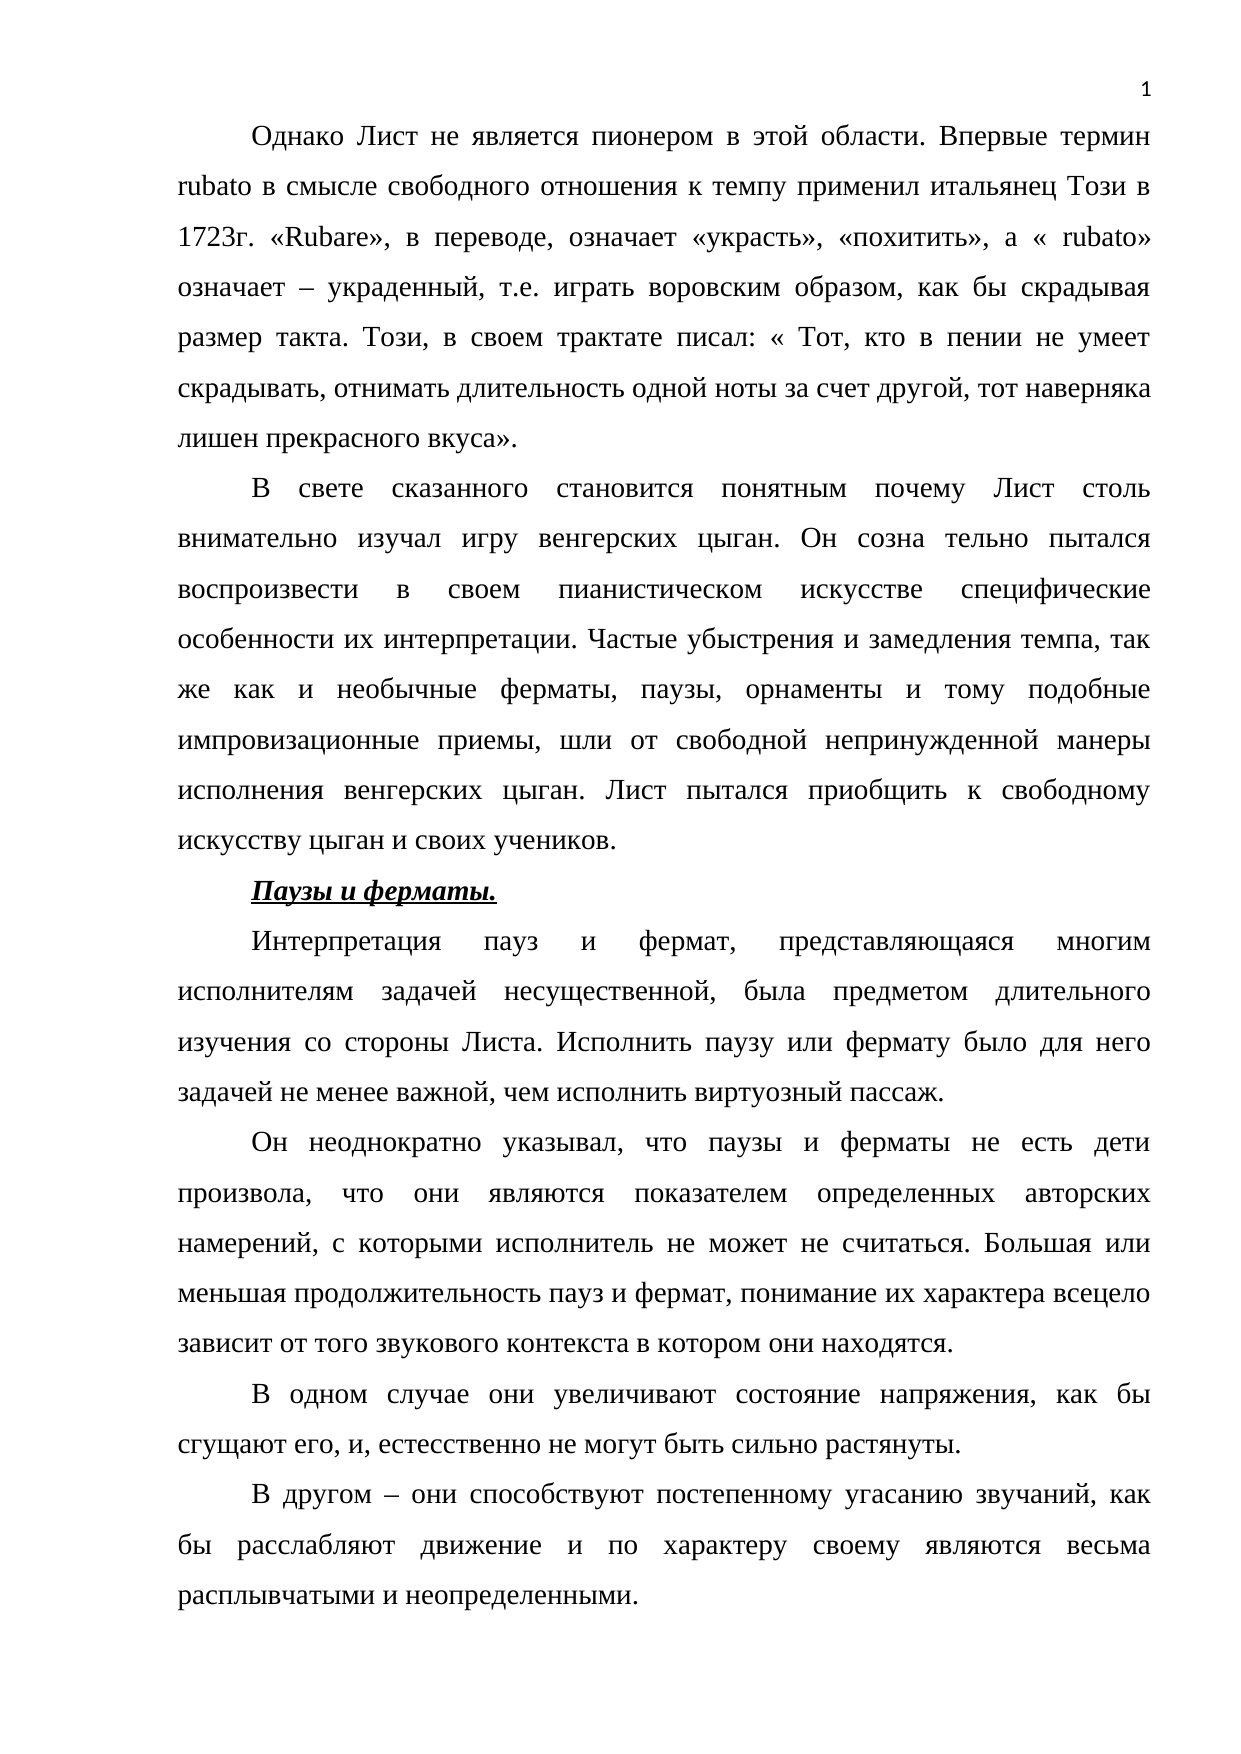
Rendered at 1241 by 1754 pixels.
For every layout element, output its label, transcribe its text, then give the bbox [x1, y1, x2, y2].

text Однако Лист не является пионером в этой области. Впервые термин rubato в смысле свободного отношения к темпу применил итальянец Този в 1723г. «Rubare», в переводе, означает «украсть», «похитить», а « rubato» означает – украденный, т.е. играть воровским образом, как бы скрадывая размер такта. Този, в своем трактате писал: « Тот, кто в пении не умеет скрадывать, отнимать длительность одной ноты за счет другой, тот наверняка лишен прекрасного вкуса». [177, 118, 1152, 453]
text Интерпретация пауз и фермат, представляющаяся многим исполнителям задачей несущественной, была предметом длительного изучения со стороны Листа. Исполнить паузу или фермату было для него задачей не менее важной, чем исполнить виртуозный пассаж. [177, 923, 1152, 1108]
text В одном случае они увеличивают состояние напряжения, как бы сгущают его, и, естесственно не могут быть сильно растянуты. [177, 1376, 1152, 1460]
text Он неоднократно указывал, что паузы и ферматы не есть дети произвола, что они являются показателем определенных авторских намерений, с которыми исполнитель не может не считаться. Большая или меньшая продолжительность пауз и фермат, понимание их характера всецело зависит от того звукового контекста в котором они находятся. [177, 1124, 1152, 1359]
text В свете сказанного становится понятным почему Лист столь внимательно изучал игру венгерских цыган. Он созна тельно пытался воспроизвести в своем пианистическом искусстве специфические особенности их интерпретации. Частые убыстрения и замедления темпа, так же как и необычные ферматы, паузы, орнаменты и тому подобные импровизационные приемы, шли от свободной непринужденной манеры исполнения венгерских цыган. Лист пытался приобщить к свободному искусству цыган и своих учеников. [177, 470, 1152, 856]
text Паузы и ферматы. [177, 873, 1152, 906]
text В другом – они способствуют постепенному угасанию звучаний, как бы расслабляют движение и по характеру своему являются весьма расплывчатыми и неопределенными. [177, 1477, 1152, 1611]
